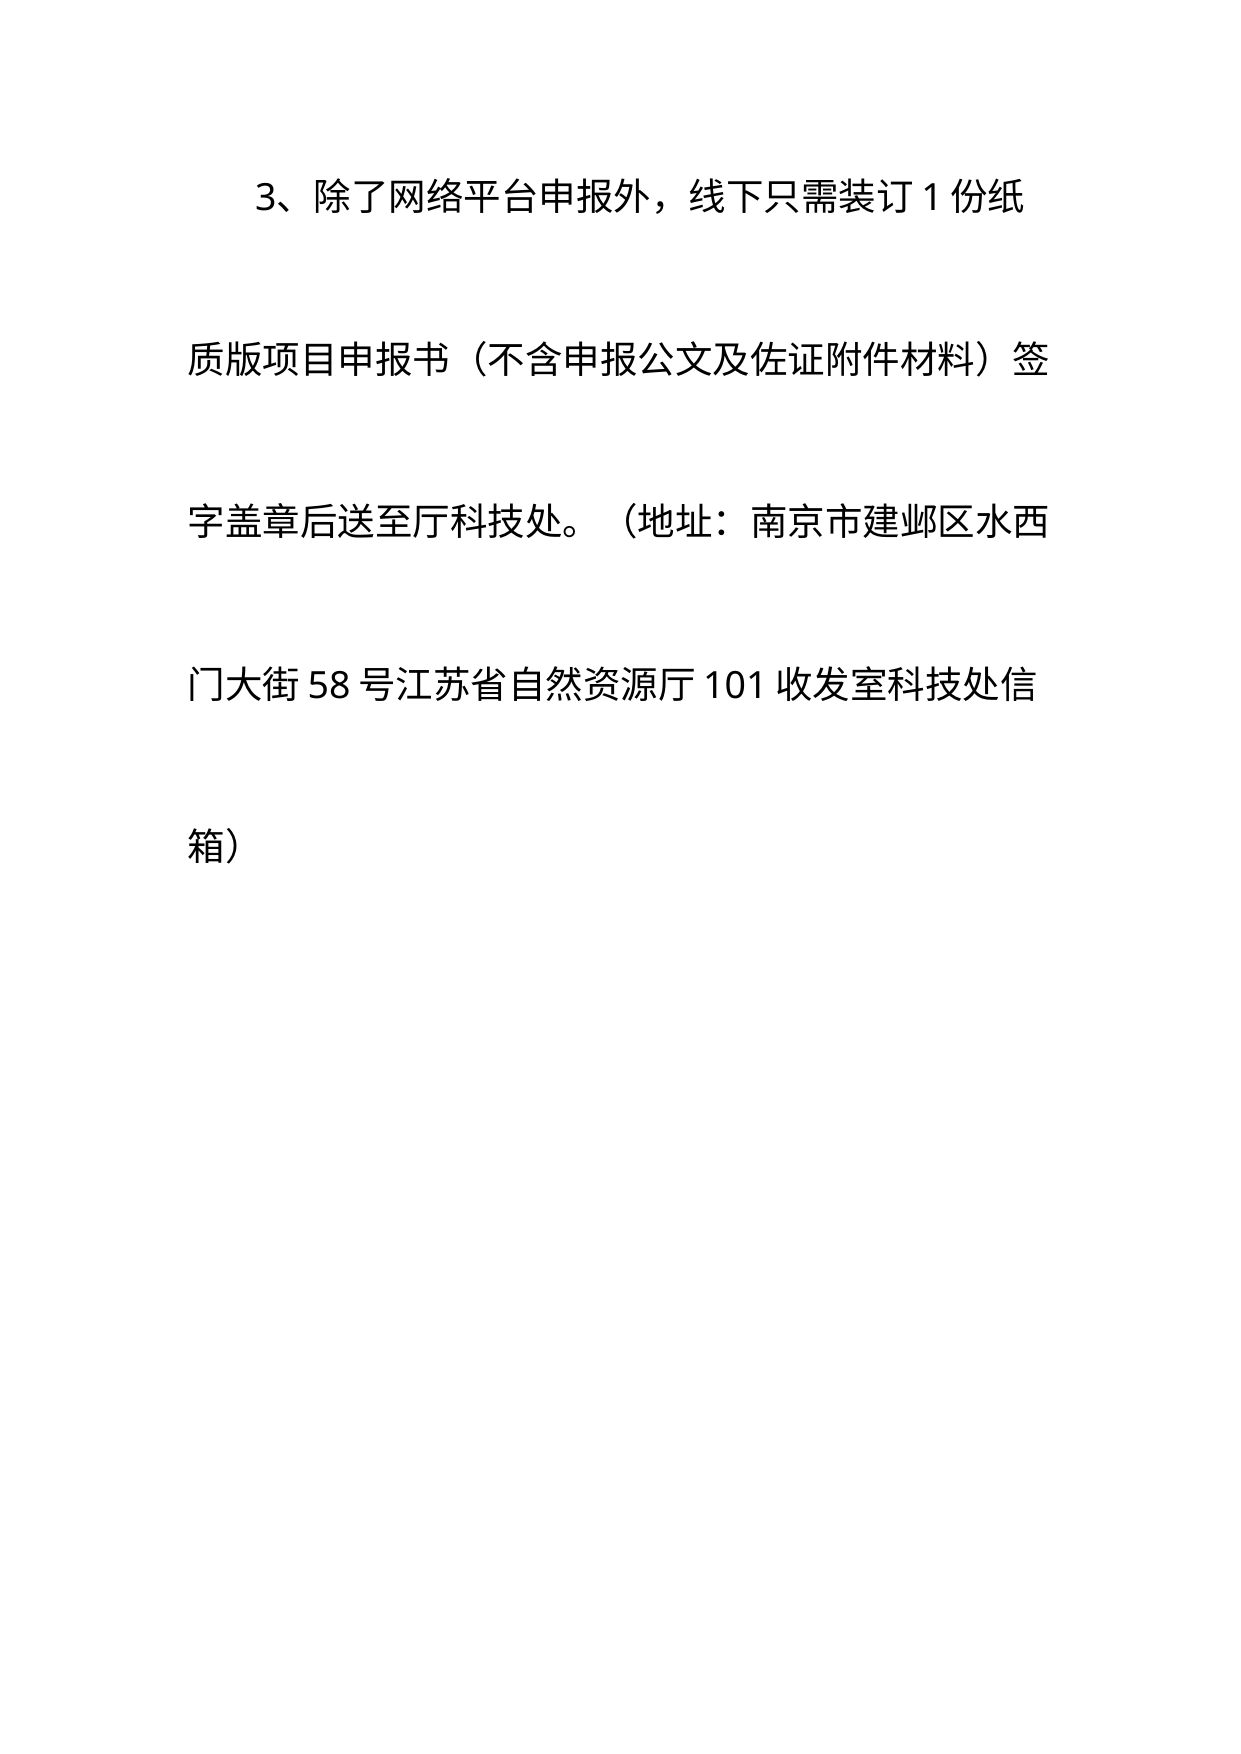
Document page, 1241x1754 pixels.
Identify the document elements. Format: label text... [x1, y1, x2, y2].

text 3、除了网络平台申报外，线下只需装订1份纸质版项目申报书（不含申报公文及佐证附件材料）签字盖章后送至厅科技处。（地址：南京市建邺区水西门大街58号江苏省自然资源厅101收发室科技处信箱） [187, 162, 1053, 877]
